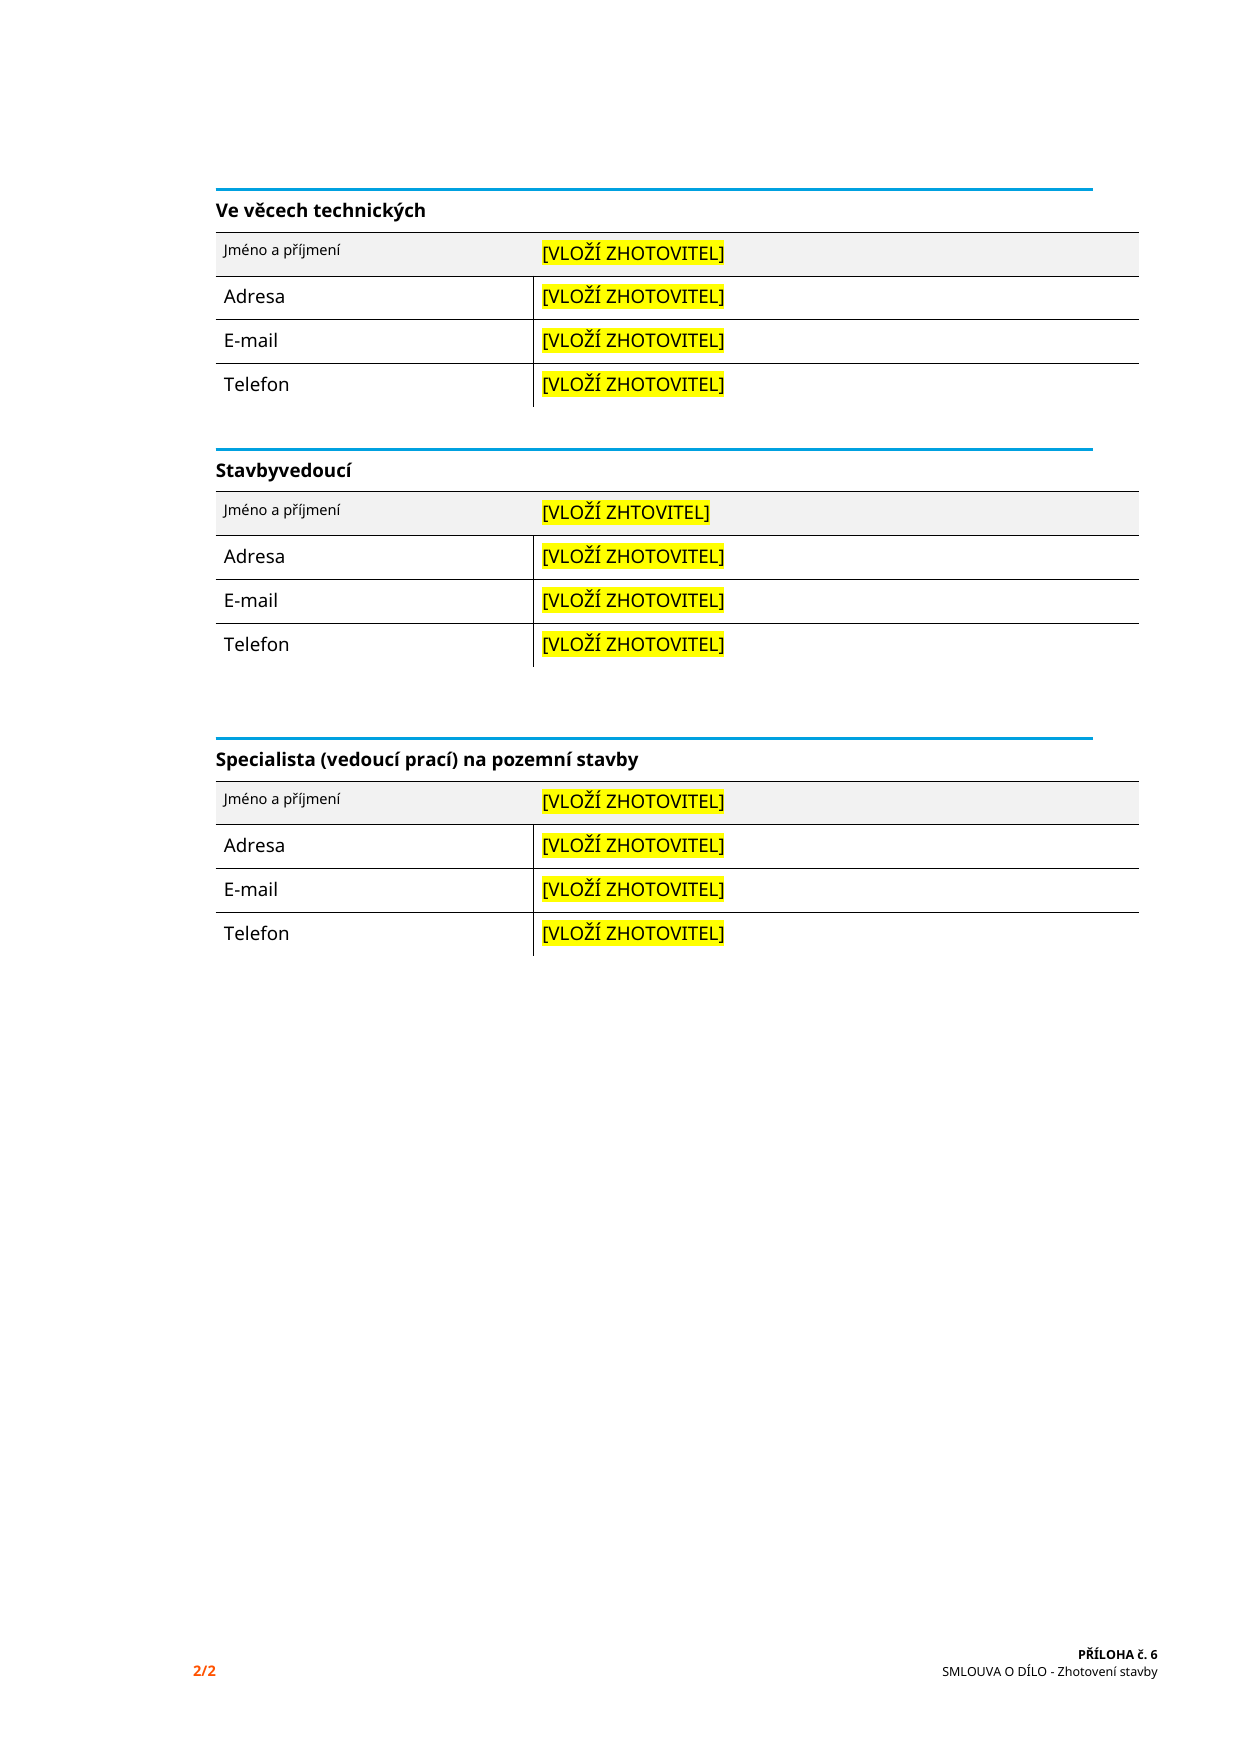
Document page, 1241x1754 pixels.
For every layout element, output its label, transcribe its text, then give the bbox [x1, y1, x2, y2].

table_cell [VLOŽÍ ZHOTOVITEL] [534, 580, 1139, 623]
table_cell Adresa [216, 536, 533, 579]
table_header [VLOŽÍ ZHOTOVITEL] [534, 782, 1139, 824]
table_header Jméno a příjmení [216, 233, 534, 276]
table_cell [VLOŽÍ ZHOTOVITEL] [534, 364, 1139, 407]
table_header Jméno a příjmení [216, 782, 534, 824]
text Stavbyvedoucí [216, 451, 1093, 482]
table_cell [VLOŽÍ ZHOTOVITEL] [534, 320, 1139, 363]
table_header [VLOŽÍ ZHTOVITEL] [534, 492, 1139, 535]
text Specialista (vedoucí prací) na pozemní stavby [216, 740, 1093, 772]
table_cell [VLOŽÍ ZHOTOVITEL] [534, 624, 1139, 667]
table_cell Telefon [216, 913, 533, 956]
table_cell [VLOŽÍ ZHOTOVITEL] [534, 869, 1139, 912]
table_cell E-mail [216, 580, 533, 623]
table_cell Telefon [216, 624, 533, 667]
table_cell [VLOŽÍ ZHOTOVITEL] [534, 913, 1139, 956]
text Ve věcech technických [216, 191, 1093, 223]
table_cell Telefon [216, 364, 533, 407]
table_cell E-mail [216, 320, 533, 363]
table_cell Adresa [216, 277, 533, 319]
table_header Jméno a příjmení [216, 492, 534, 535]
table_cell [VLOŽÍ ZHOTOVITEL] [534, 825, 1139, 868]
table_cell Adresa [216, 825, 533, 868]
table_cell [VLOŽÍ ZHOTOVITEL] [534, 277, 1139, 319]
table_header [VLOŽÍ ZHOTOVITEL] [534, 233, 1139, 276]
table_cell E-mail [216, 869, 533, 912]
table_cell [VLOŽÍ ZHOTOVITEL] [534, 536, 1139, 579]
